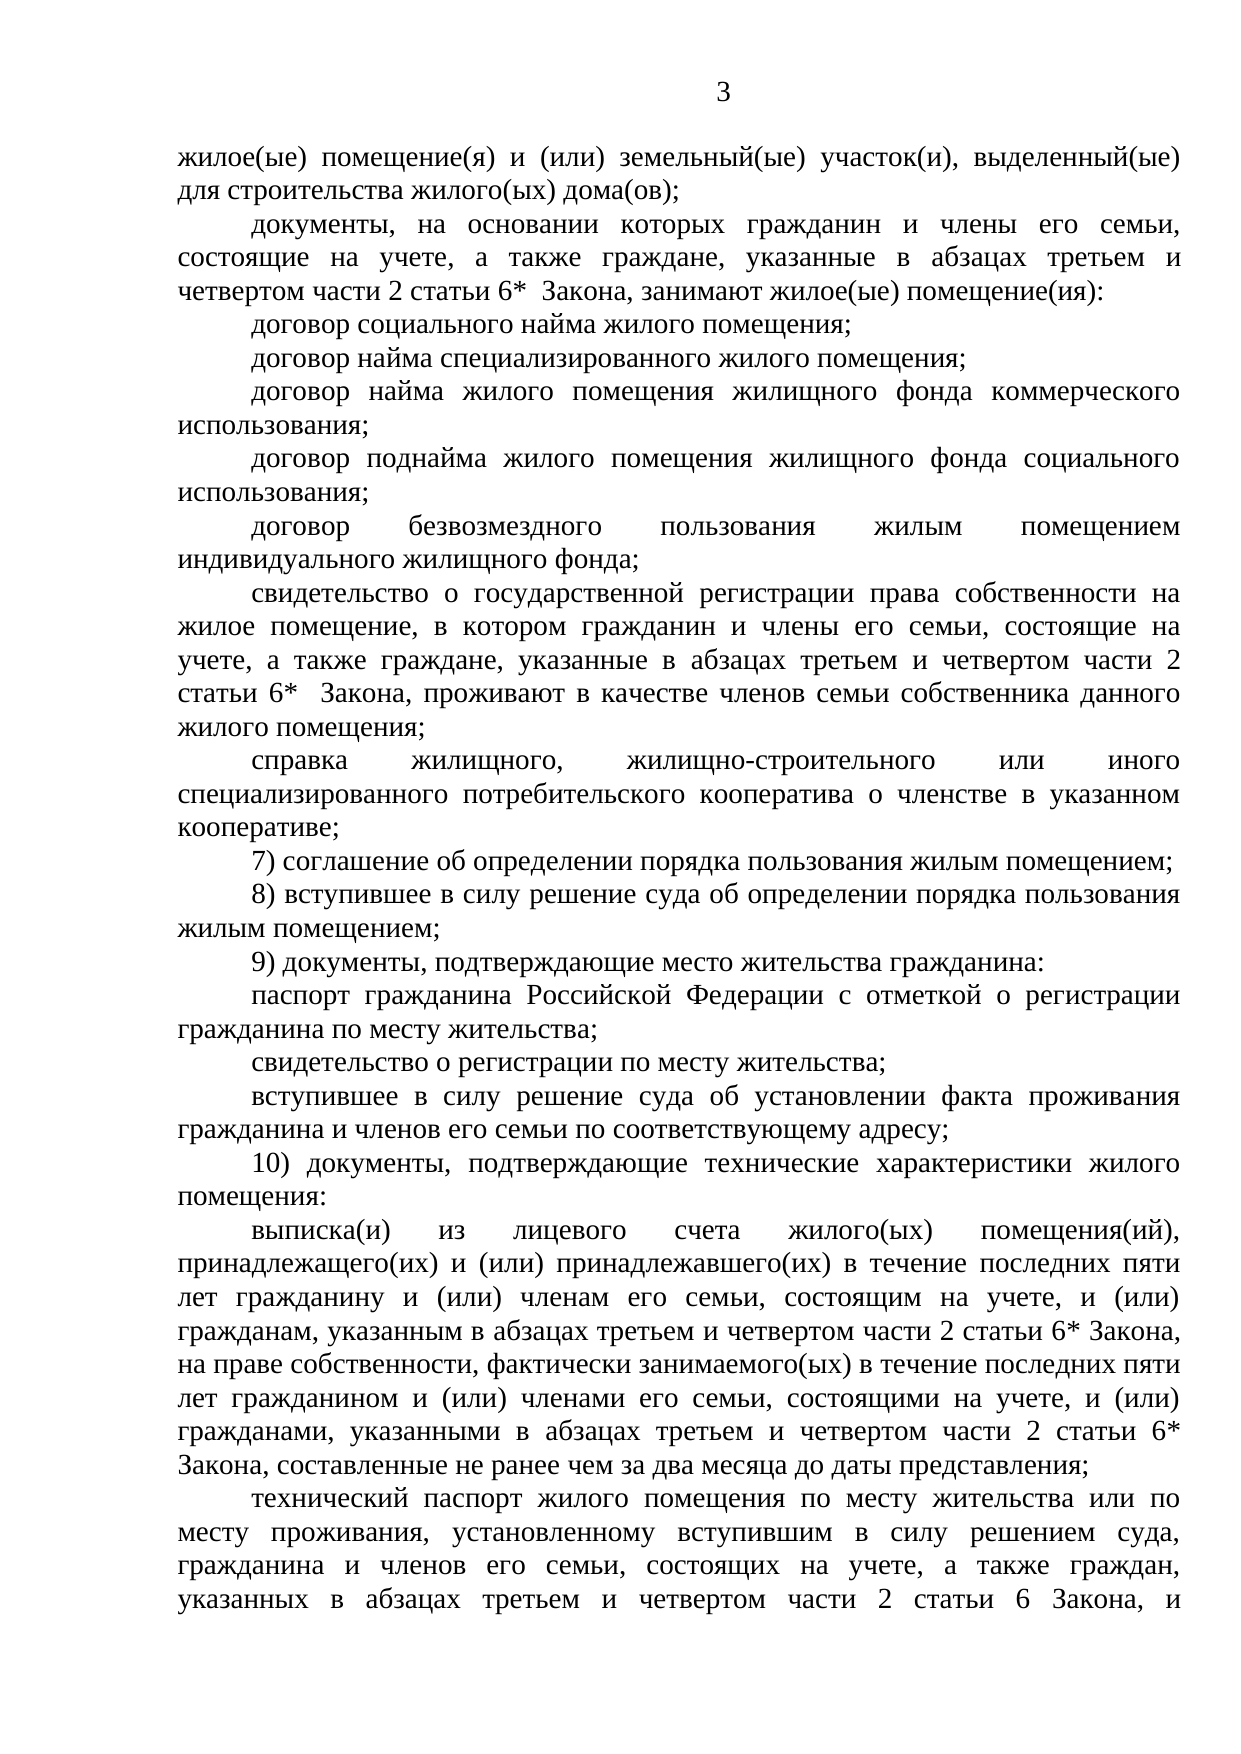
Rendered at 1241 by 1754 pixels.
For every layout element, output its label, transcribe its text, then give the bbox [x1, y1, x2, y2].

text паспорт гражданина Российской Федерации с отметкой о регистрации гражданина по месту жительства; [177, 977, 1181, 1044]
text документы, на основании которых гражданин и члены его семьи, состоящие на учете, а также граждане, указанные в абзацах третьем и четвертом части 2 статьи 6* Закона, занимают жилое(ые) помещение(ия): [177, 206, 1181, 306]
text справка жилищного, жилищно-строительного или иного специализированного потребительского кооператива о членстве в указанном кооперативе; [177, 742, 1181, 843]
text 10) документы, подтверждающие технические характеристики жилого помещения: [177, 1145, 1181, 1212]
text договор социального найма жилого помещения; [177, 306, 1181, 340]
text договор найма специализированного жилого помещения; [177, 340, 1181, 373]
text 7) соглашение об определении порядка пользования жилым помещением; [177, 843, 1181, 877]
text свидетельство о государственной регистрации права собственности на жилое помещение, в котором гражданин и члены его семьи, состоящие на учете, а также граждане, указанные в абзацах третьем и четвертом части 2 статьи 6* Закона, проживают в качестве членов семьи собственника данного жилого помещения; [177, 575, 1181, 742]
text договор найма жилого помещения жилищного фонда коммерческого использования; [177, 373, 1181, 441]
text выписка(и) из лицевого счета жилого(ых) помещения(ий), принадлежащего(их) и (или) принадлежавшего(их) в течение последних пяти лет гражданину и (или) членам его семьи, состоящим на учете, и (или) гражданам, указанным в абзацах третьем и четвертом части 2 статьи 6* Закона, на праве собственности, фактически занимаемого(ых) в течение последних пяти лет гражданином и (или) членами его семьи, состоящими на учете, и (или) гражданами, указанными в абзацах третьем и четвертом части 2 статьи 6* Закона, составленные не ранее чем за два месяца до даты представления; [177, 1212, 1181, 1480]
text 8) вступившее в силу решение суда об определении порядка пользования жилым помещением; [177, 877, 1181, 944]
text вступившее в силу решение суда об установлении факта проживания гражданина и членов его семьи по соответствующему адресу; [177, 1078, 1181, 1145]
text 9) документы, подтверждающие место жительства гражданина: [177, 944, 1181, 977]
text договор безвозмездного пользования жилым помещением индивидуального жилищного фонда; [177, 508, 1181, 575]
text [177, 1480, 1181, 1614]
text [177, 139, 1181, 206]
text свидетельство о регистрации по месту жительства; [177, 1044, 1181, 1078]
text договор поднайма жилого помещения жилищного фонда социального использования; [177, 441, 1181, 508]
